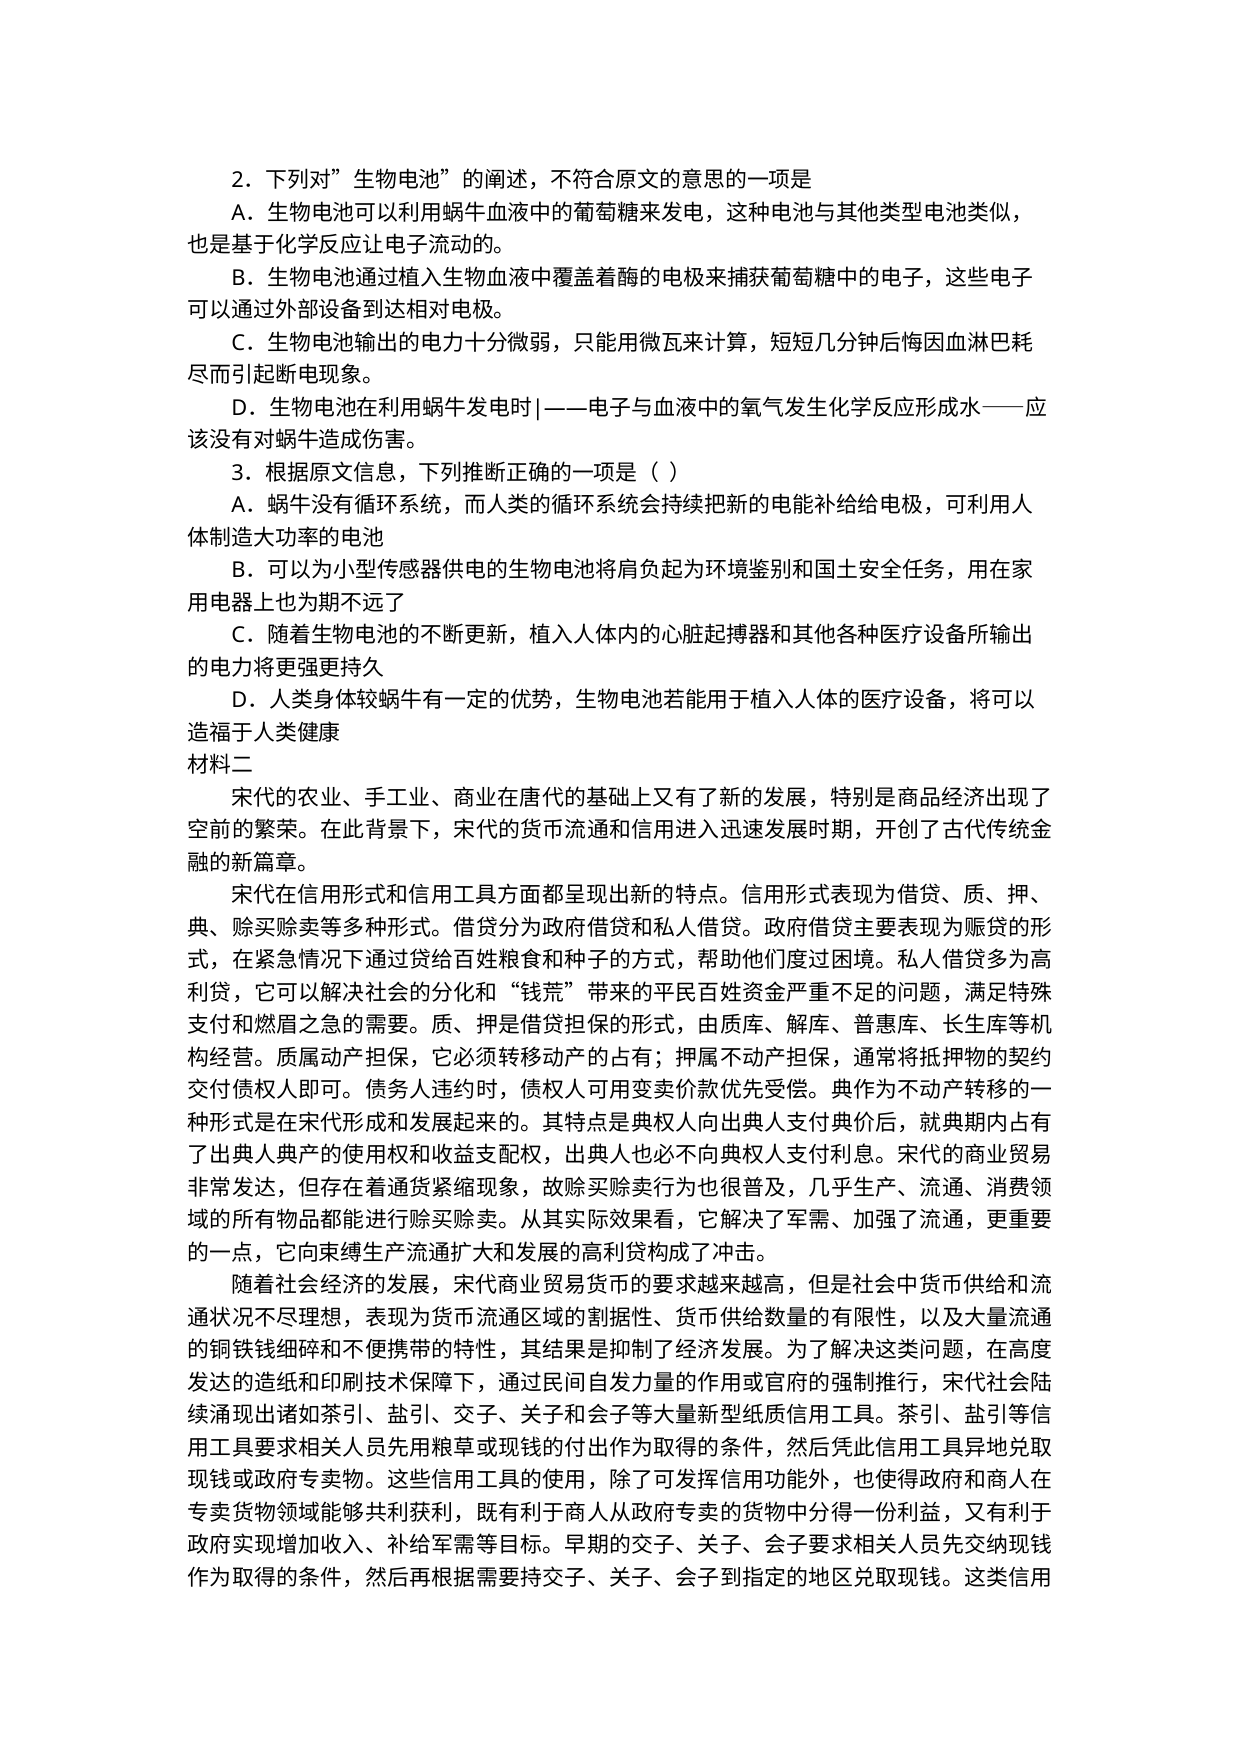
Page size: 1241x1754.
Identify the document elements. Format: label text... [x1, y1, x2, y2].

text B．生物电池通过植入生物血液中覆盖着酶的电极来捕获葡萄糖中的电子，这些电子可以通过外部设备到达相对电极。 [187, 259, 1053, 324]
text D．人类身体较蜗牛有一定的优势，生物电池若能用于植入人体的医疗设备，将可以造福于人类健康 [187, 682, 1053, 747]
text 宋代在信用形式和信用工具方面都呈现出新的特点。信用形式表现为借贷、质、押、典、赊买赊卖等多种形式。借贷分为政府借贷和私人借贷。政府借贷主要表现为赈贷的形式，在紧急情况下通过贷给百姓粮食和种子的方式，帮助他们度过困境。私人借贷多为高利贷，它可以解决社会的分化和“钱荒”带来的平民百姓资金严重不足的问题，满足特殊支付和燃眉之急的需要。质、押是借贷担保的形式，由质库、解库、普惠库、长生库等机构经营。质属动产担保，它必须转移动产的占有；押属不动产担保，通常将抵押物的契约交付债权人即可。债务人违约时，债权人可用变卖价款优先受偿。典作为不动产转移的一种形式是在宋代形成和发展起来的。其特点是典权人向出典人支付典价后，就典期内占有了出典人典产的使用权和收益支配权，出典人也必不向典权人支付利息。宋代的商业贸易非常发达，但存在着通货紧缩现象，故赊买赊卖行为也很普及，几乎生产、流通、消费领域的所有物品都能进行赊买赊卖。从其实际效果看，它解决了军需、加强了流通，更重要的一点，它向束缚生产流通扩大和发展的高利贷构成了冲击。 [187, 877, 1053, 1267]
text C．生物电池输出的电力十分微弱，只能用微瓦来计算，短短几分钟后悔因血淋巴耗尽而引起断电现象。 [187, 324, 1053, 389]
text A．蜗牛没有循环系统，而人类的循环系统会持续把新的电能补给给电极，可利用人体制造大功率的电池 [187, 487, 1053, 552]
text 3．根据原文信息，下列推断正确的一项是（ ） [187, 454, 1053, 487]
text 宋代的农业、手工业、商业在唐代的基础上又有了新的发展，特别是商品经济出现了空前的繁荣。在此背景下，宋代的货币流通和信用进入迅速发展时期，开创了古代传统金融的新篇章。 [187, 779, 1053, 877]
text C．随着生物电池的不断更新，植入人体内的心脏起搏器和其他各种医疗设备所输出的电力将更强更持久 [187, 617, 1053, 682]
text A．生物电池可以利用蜗牛血液中的葡萄糖来发电，这种电池与其他类型电池类似，也是基于化学反应让电子流动的。 [187, 194, 1053, 259]
text 2．下列对”生物电池”的阐述，不符合原文的意思的一项是 [187, 162, 1053, 194]
text B．可以为小型传感器供电的生物电池将肩负起为环境鉴别和国土安全任务，用在家用电器上也为期不远了 [187, 552, 1053, 617]
text 材料二 [187, 747, 1053, 779]
text D．生物电池在利用蜗牛发电时|——电子与血液中的氧气发生化学反应形成水——应该没有对蜗牛造成伤害。 [187, 389, 1053, 454]
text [187, 1267, 1053, 1592]
